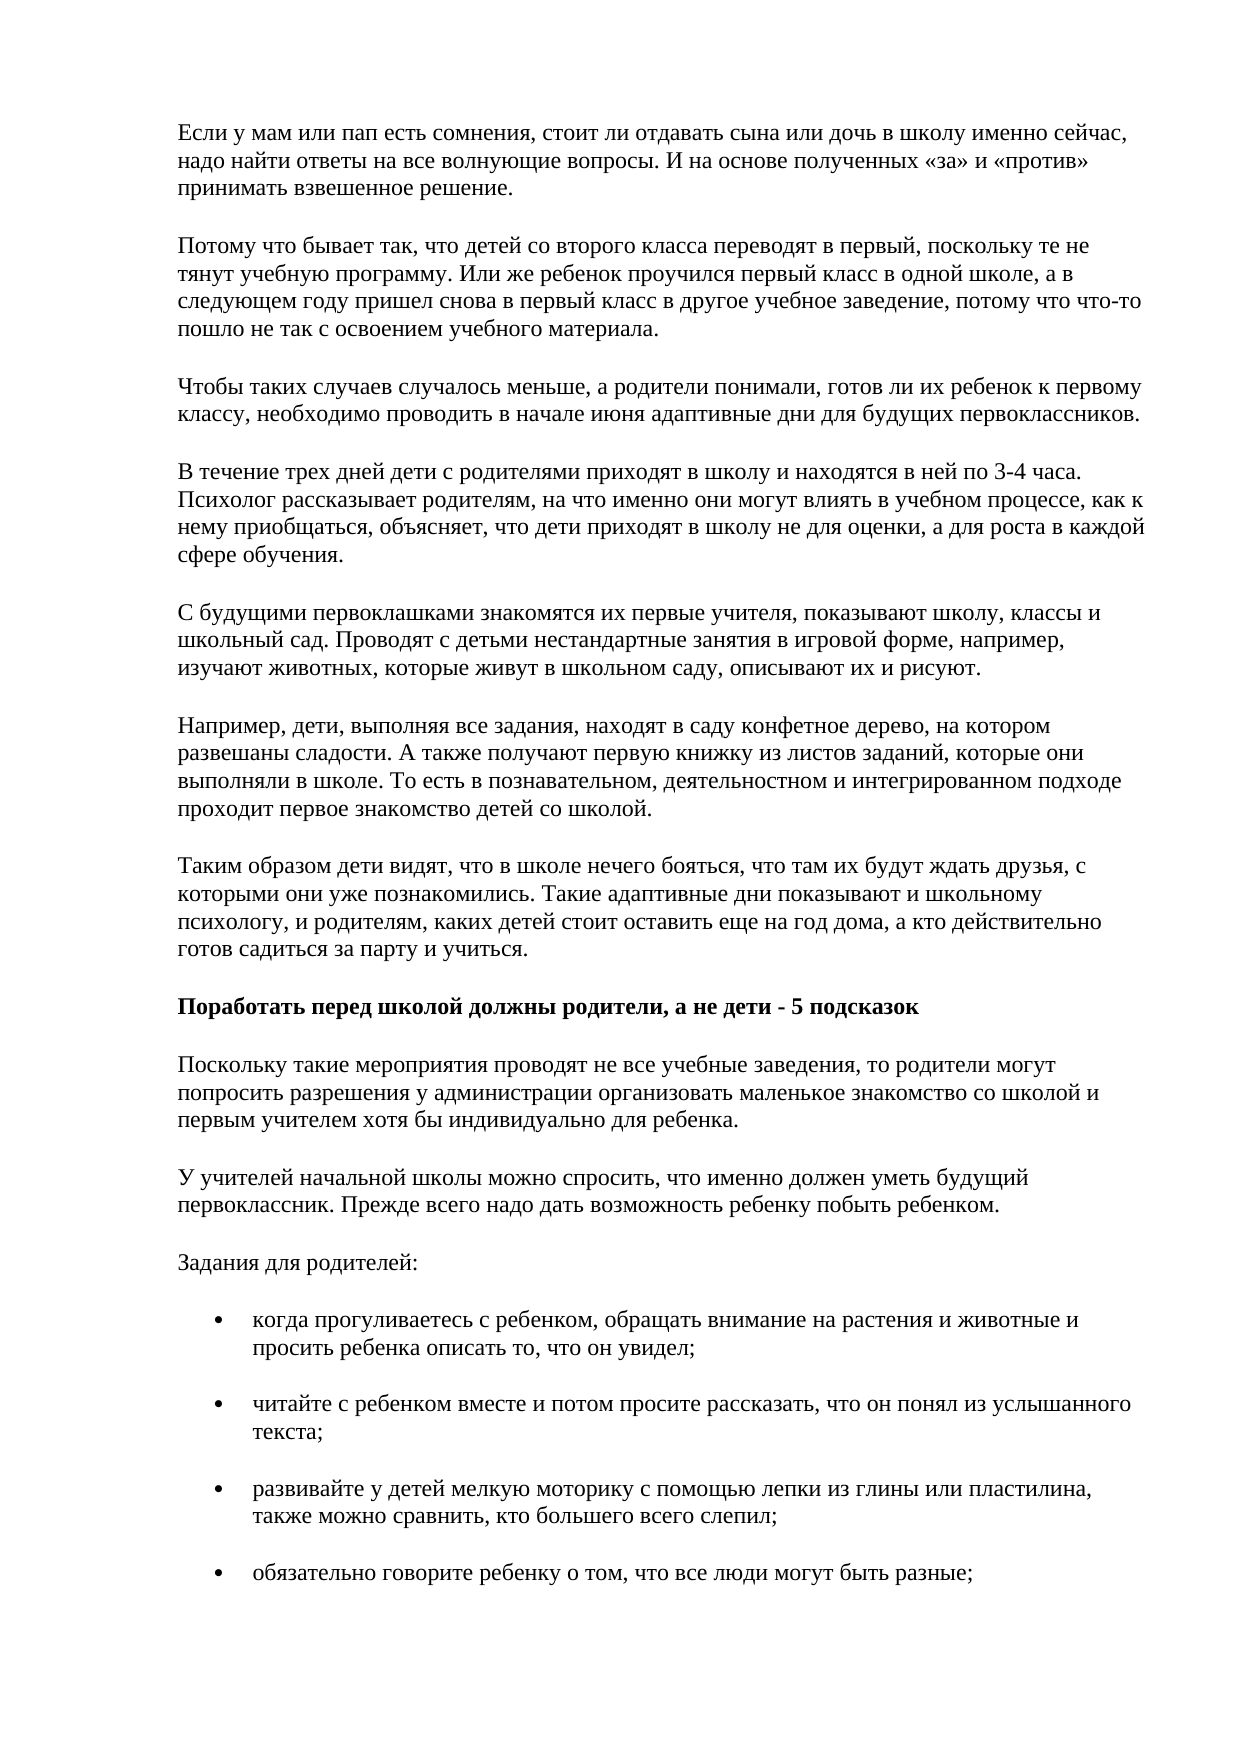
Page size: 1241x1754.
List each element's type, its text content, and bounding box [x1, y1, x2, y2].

text Задания для родителей: [177, 1248, 1152, 1276]
list развивайте у детей мелкую моторику с помощью лепки из глины или пластилина, также можно сравнить, кто большего всего слепил; [215, 1474, 1152, 1529]
list читайте с ребенком вместе и потом просите рассказать, что он понял из услышанного текста; [215, 1389, 1152, 1445]
text Например, дети, выполняя все задания, находят в саду конфетное дерево, на котором развешаны сладости. А также получают первую книжку из листов заданий, которые они выполняли в школе. То есть в познавательном, деятельностном и интегрированном подходе проходит первое знакомство детей со школой. [177, 711, 1152, 821]
text Таким образом дети видят, что в школе нечего бояться, что там их будут ждать друзья, с которыми они уже познакомились. Такие адаптивные дни показывают и школьному психологу, и родителям, каких детей стоит оставить еще на год дома, а кто действительно готов садиться за парту и учиться. [177, 851, 1152, 962]
list когда прогуливаетесь с ребенком, обращать внимание на растения и животные и просить ребенка описать то, что он увидел; [215, 1305, 1152, 1360]
text Если у мам или пап есть сомнения, стоит ли отдавать сына или дочь в школу именно сейчас, надо найти ответы на все волнующие вопросы. И на основе полученных «за» и «против» принимать взвешенное решение. [177, 118, 1152, 201]
text Поработать перед школой должны родители, а не дети - 5 подсказок [177, 992, 1152, 1020]
text В течение трех дней дети с родителями приходят в школу и находятся в ней по 3-4 часа. Психолог рассказывает родителям, на что именно они могут влиять в учебном процессе, как к нему приобщаться, объясняет, что дети приходят в школу не для оценки, а для роста в каждой сфере обучения. [177, 457, 1152, 568]
list обязательно говорите ребенку о том, что все люди могут быть разные; [215, 1558, 1152, 1586]
text С будущими первоклашками знакомятся их первые учителя, показывают школу, классы и школьный сад. Проводят с детьми нестандартные занятия в игровой форме, например, изучают животных, которые живут в школьном саду, описывают их и рисуют. [177, 598, 1152, 681]
text У учителей начальной школы можно спросить, что именно должен уметь будущий первоклассник. Прежде всего надо дать возможность ребенку побыть ребенком. [177, 1163, 1152, 1218]
text Чтобы таких случаев случалось меньше, а родители понимали, готов ли их ребенок к первому классу, необходимо проводить в начале июня адаптивные дни для будущих первоклассников. [177, 372, 1152, 427]
text Потому что бывает так, что детей со второго класса переводят в первый, поскольку те не тянут учебную программу. Или же ребенок проучился первый класс в одной школе, а в следующем году пришел снова в первый класс в другое учебное заведение, потому что что-то пошло не так с освоением учебного материала. [177, 231, 1152, 342]
text Поскольку такие мероприятия проводят не все учебные заведения, то родители могут попросить разрешения у администрации организовать маленькое знакомство со школой и первым учителем хотя бы индивидуально для ребенка. [177, 1050, 1152, 1133]
